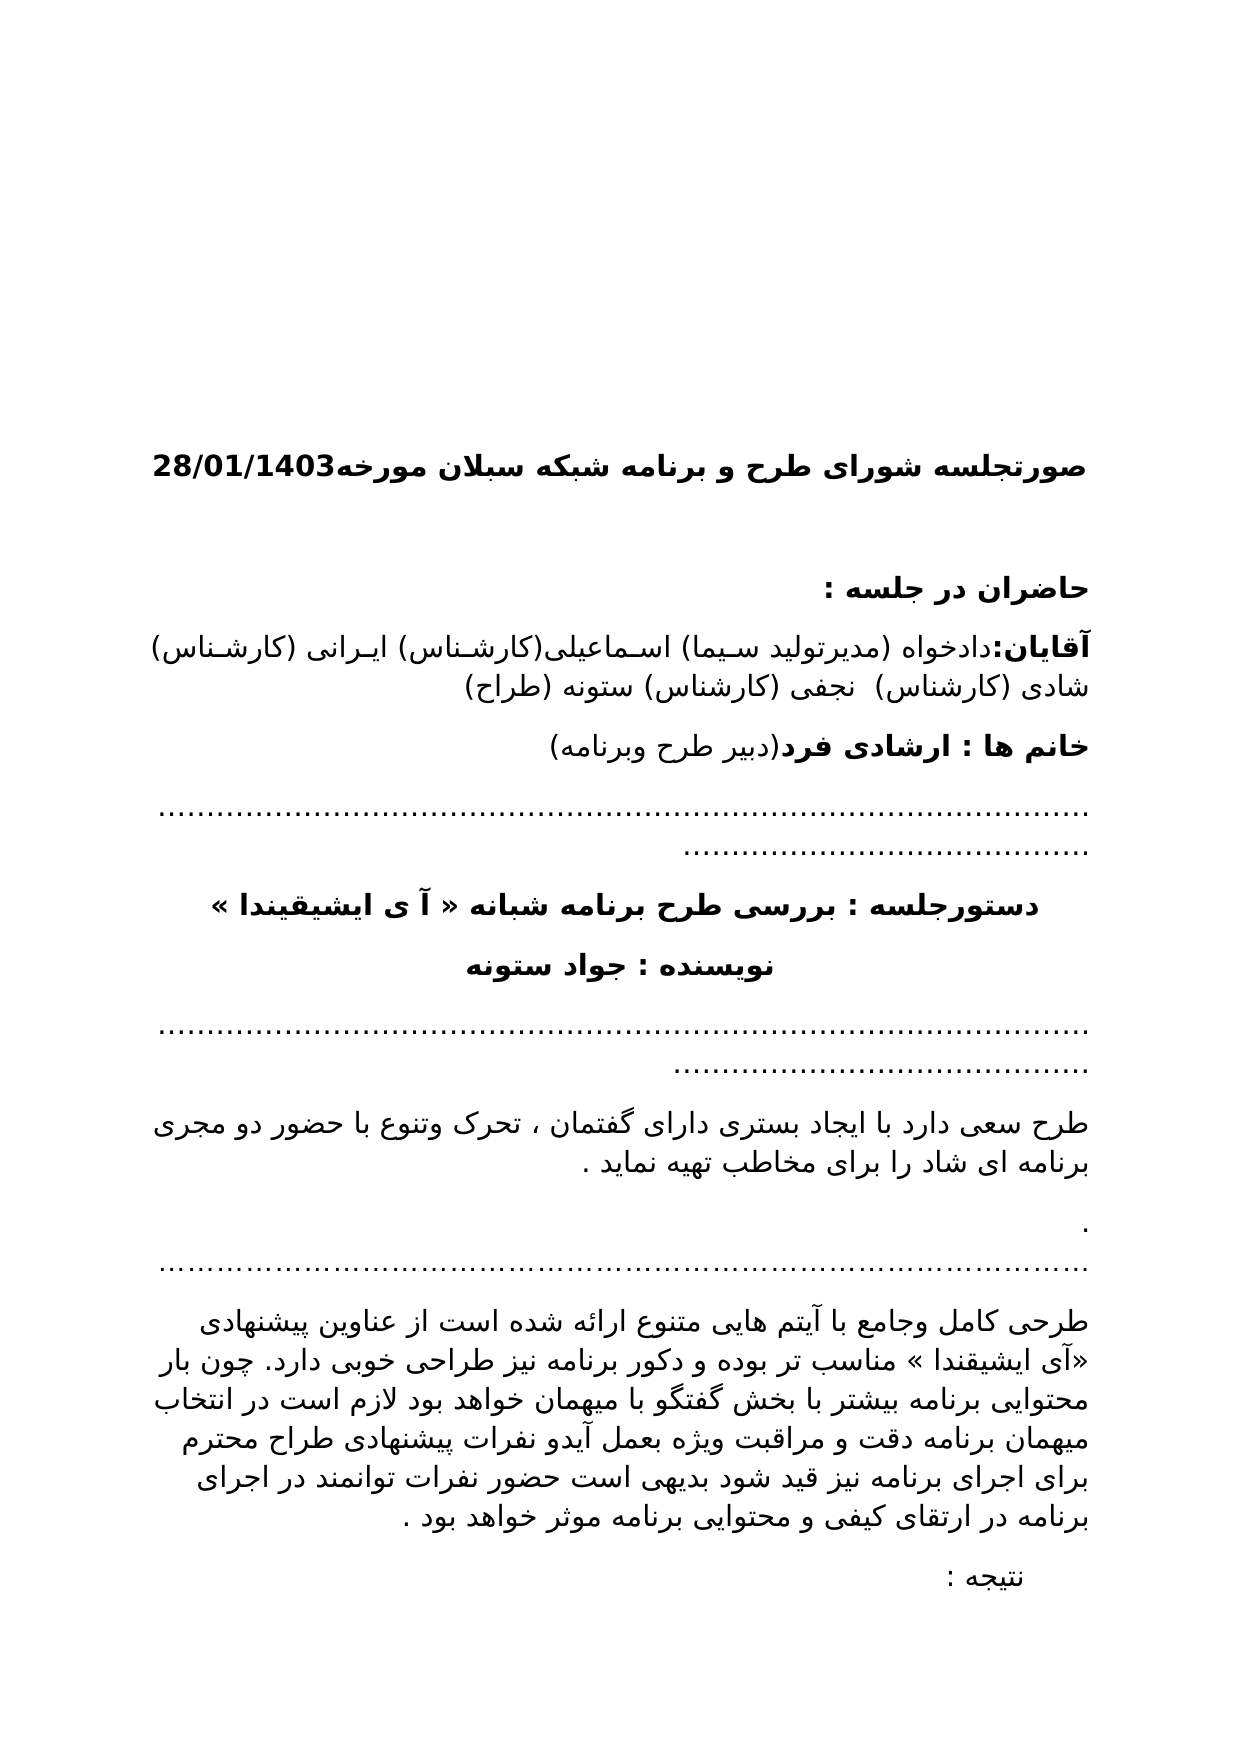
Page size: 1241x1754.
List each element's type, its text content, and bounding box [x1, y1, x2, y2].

text خانم ها : ارشادی فرد(دبیر طرح وبرنامه) [150, 729, 1090, 763]
text طرح سعی دارد با ایجاد بستری دارای گفتمان ، تحرک وتنوع با حضور دو مجری برنامه ای شاد را برای مخاطب تهیه نماید . [150, 1106, 1090, 1179]
text دستورجلسه : بررسی طرح برنامه شبانه « آ ی ایشیقیندا » [150, 888, 1090, 922]
list نتیجه : [150, 1559, 1024, 1593]
text نویسنده : جواد ستونه [150, 948, 1090, 982]
text آقایان:دادخواه (مدیرتولید سیما) اسماعیلی(کارشناس) ایرانی (کارشناس) شادی (کارشناس) نجفی (کارشناس) ستونه (طراح) [150, 631, 1090, 704]
text صورتجلسه شورای طرح و برنامه شبکه سبلان مورخه28/01/1403 [150, 449, 1090, 483]
text طرحی کامل وجامع با آیتم هایی متنوع ارائه شده است از عناوین پیشنهادی «آی ایشیقندا » مناسب تر بوده و دکور برنامه نیز طراحی خوبی دارد. چون بار محتوایی برنامه بیشتر با بخش گفتگو با میهمان خواهد بود لازم است در انتخاب میهمان برنامه دقت و مراقبت ویژه بعمل آیدو نفرات پیشنهادی طراح محترم برای اجرای برنامه نیز قید شود بدیهی است حضور نفرات توانمند در اجرای برنامه در ارتقای کیفی و محتوایی برنامه موثر خواهد بود . [150, 1304, 1090, 1533]
text ………………………………………………………………………………………………………………………… [150, 789, 1090, 862]
text .…………………………………………………………………………………… [150, 1205, 1090, 1278]
text …………………………………………………………………………………………………………………………. [150, 1008, 1090, 1081]
text حاضران در جلسه : [150, 571, 1090, 605]
